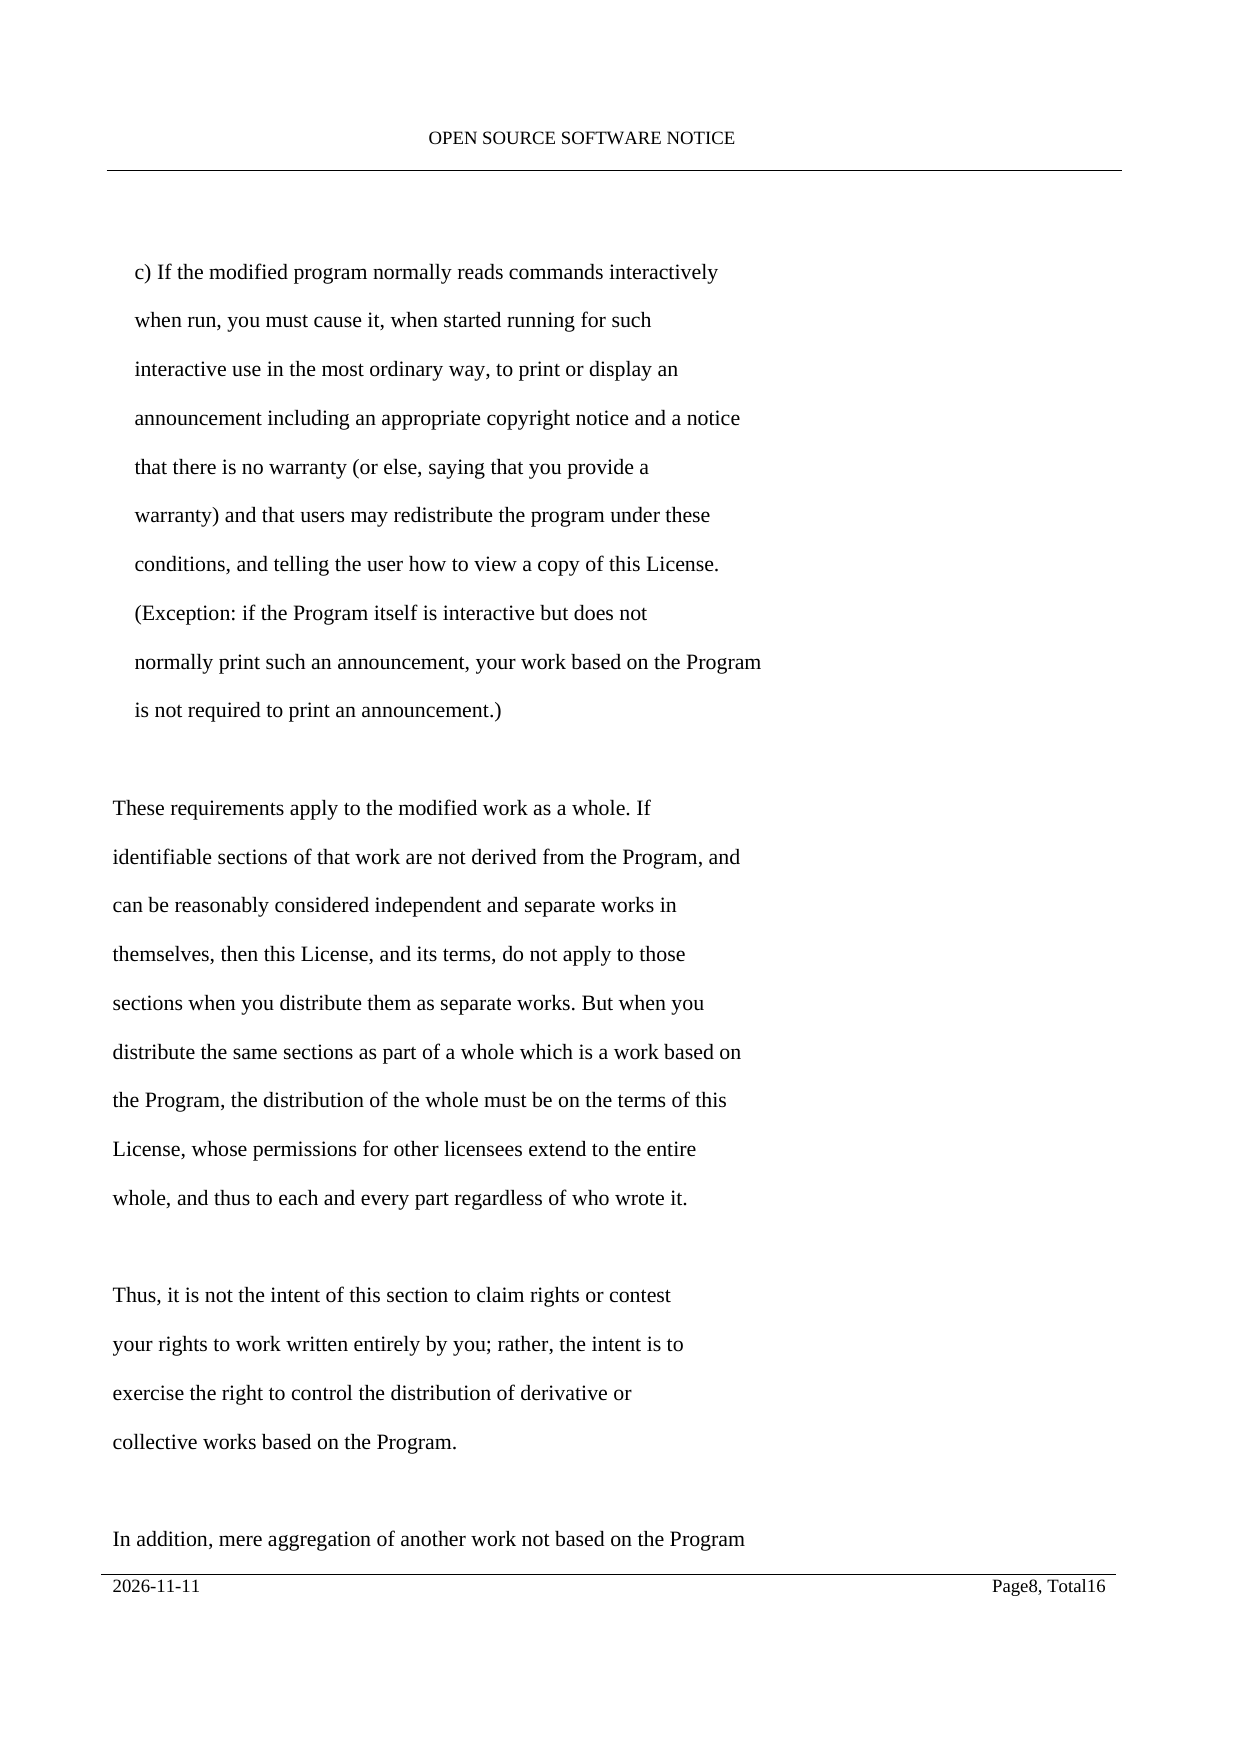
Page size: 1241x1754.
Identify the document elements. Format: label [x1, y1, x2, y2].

text [112, 206, 1128, 1555]
